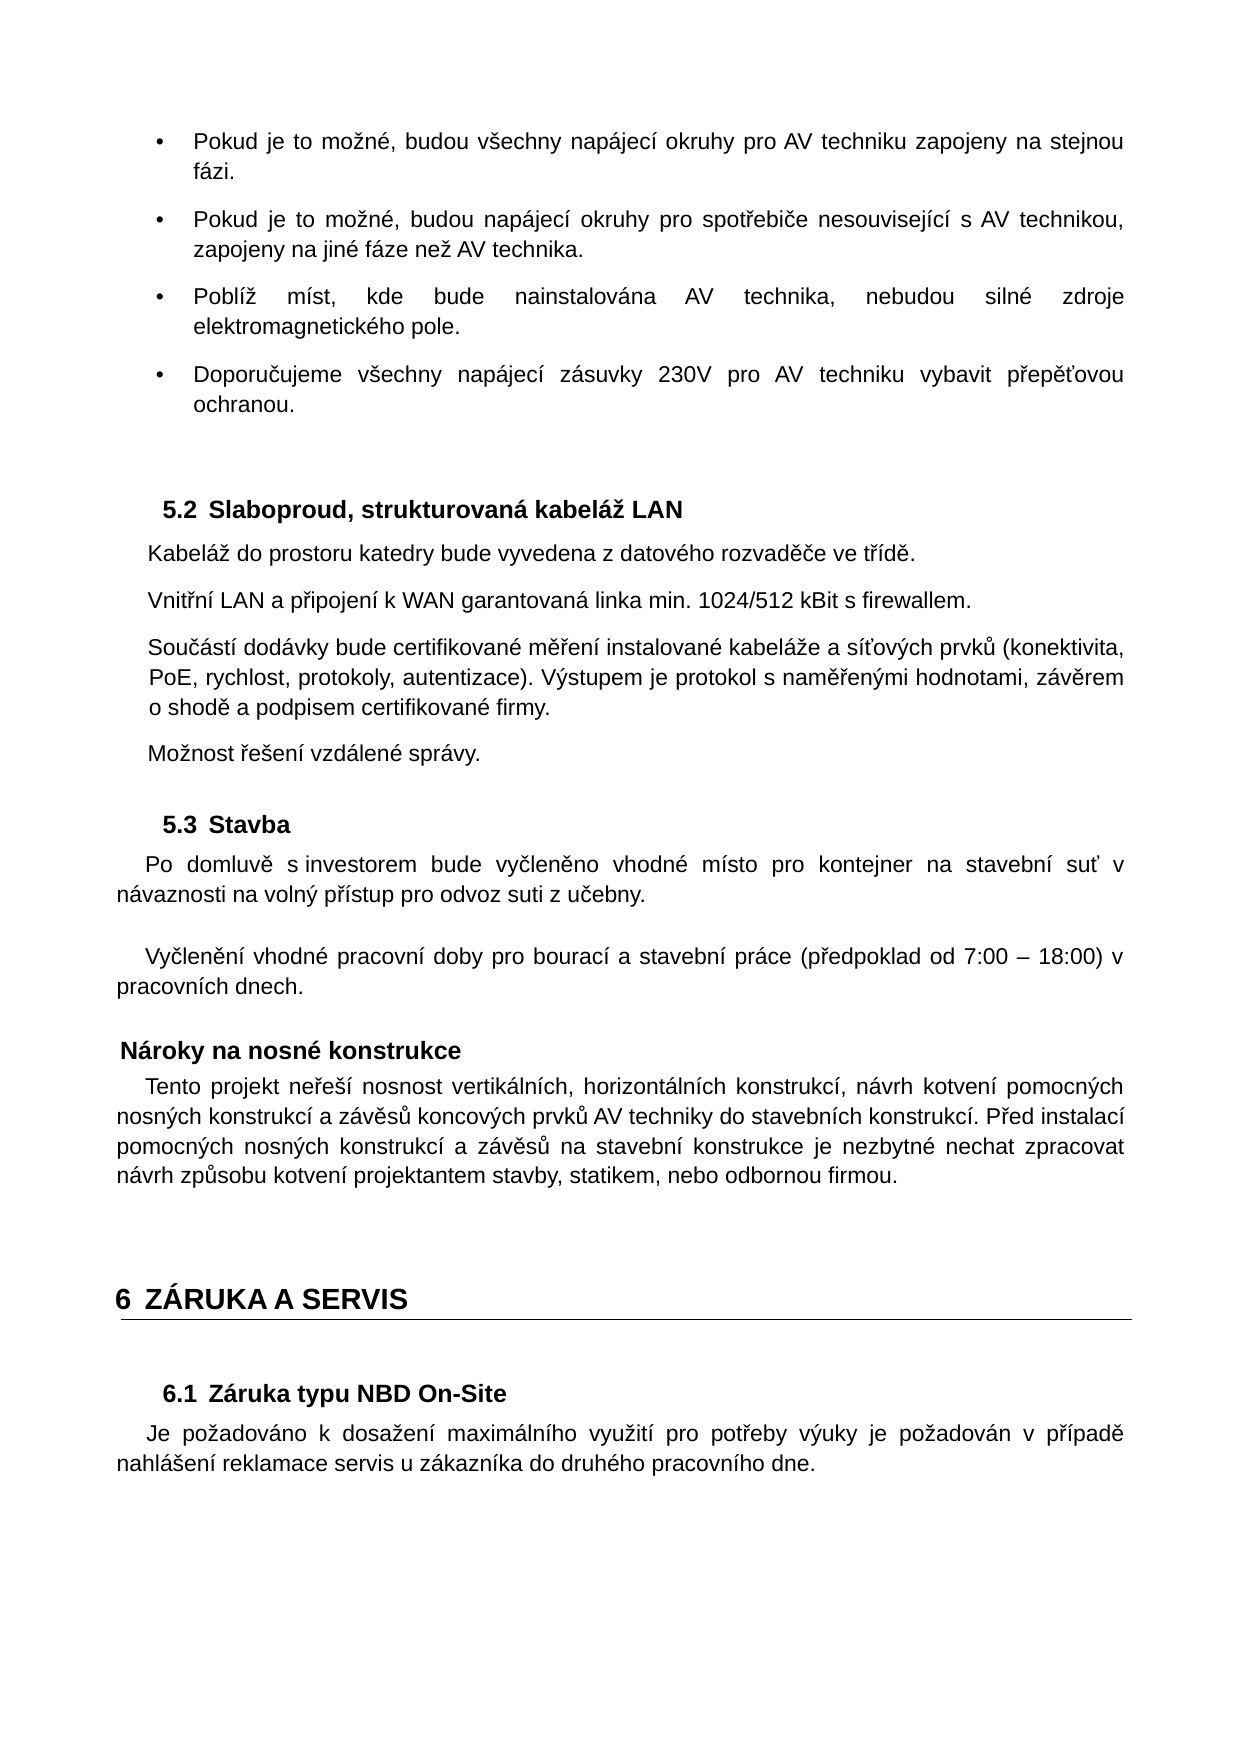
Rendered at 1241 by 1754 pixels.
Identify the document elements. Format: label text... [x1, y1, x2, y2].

list Doporučujeme všechny napájecí zásuvky 230V pro AV techniku vybavit přepěťovou ochranou. [156, 361, 1125, 417]
list Poblíž míst, kde bude nainstalována AV technika, nebudou silné zdroje elektromagnetického pole. [156, 283, 1125, 339]
subtitle Záruka typu NBD On-Site [162, 1379, 1142, 1407]
text Vnitřní LAN a připojení k WAN garantovaná linka min. 1024/512 kBit s firewallem. [147, 587, 1125, 613]
subtitle Slaboproud, strukturovaná kabeláž LAN [162, 495, 1142, 523]
text Kabeláž do prostoru katedry bude vyvedena z datového rozvaděče ve třídě. [147, 540, 1125, 566]
text Možnost řešení vzdálené správy. [147, 740, 1125, 767]
subtitle ZÁRUKA A SERVIS [115, 1282, 1142, 1316]
text Po domluvě s investorem bude vyčleněno vhodné místo pro kontejner na stavební suť v návaznosti na volný přístup pro odvoz suti z učebny. [116, 851, 1125, 907]
text Je požadováno k dosažení maximálního využití pro potřeby výuky je požadován v případě nahlášení reklamace servis u zákazníka do druhého pracovního dne. [116, 1420, 1125, 1476]
text Vyčlenění vhodné pracovní doby pro bourací a stavební práce (předpoklad od 7:00 – 18:00) v pracovních dnech. [116, 943, 1125, 999]
list Pokud je to možné, budou napájecí okruhy pro spotřebiče nesouvisející s AV technikou, zapojeny na jiné fáze než AV technika. [156, 206, 1125, 262]
text Součástí dodávky bude certifikované měření instalované kabeláže a síťových prvků (konektivita, PoE, rychlost, protokoly, autentizace). Výstupem je protokol s naměřenými hodnotami, závěrem o shodě a podpisem certifikované firmy. [147, 634, 1125, 720]
text Tento projekt neřeší nosnost vertikálních, horizontálních konstrukcí, návrh kotvení pomocných nosných konstrukcí a závěsů koncových prvků AV techniky do stavebních konstrukcí. Před instalací pomocných nosných konstrukcí a závěsů na stavební konstrukce je nezbytné nechat zpracovat návrh způsobu kotvení projektantem stavby, statikem, nebo odbornou firmou. [116, 1073, 1125, 1189]
list Pokud je to možné, budou všechny napájecí okruhy pro AV techniku zapojeny na stejnou fázi. [156, 128, 1125, 184]
subtitle Stavba [162, 810, 1142, 838]
subtitle Nároky na nosné konstrukce [120, 1036, 1142, 1064]
